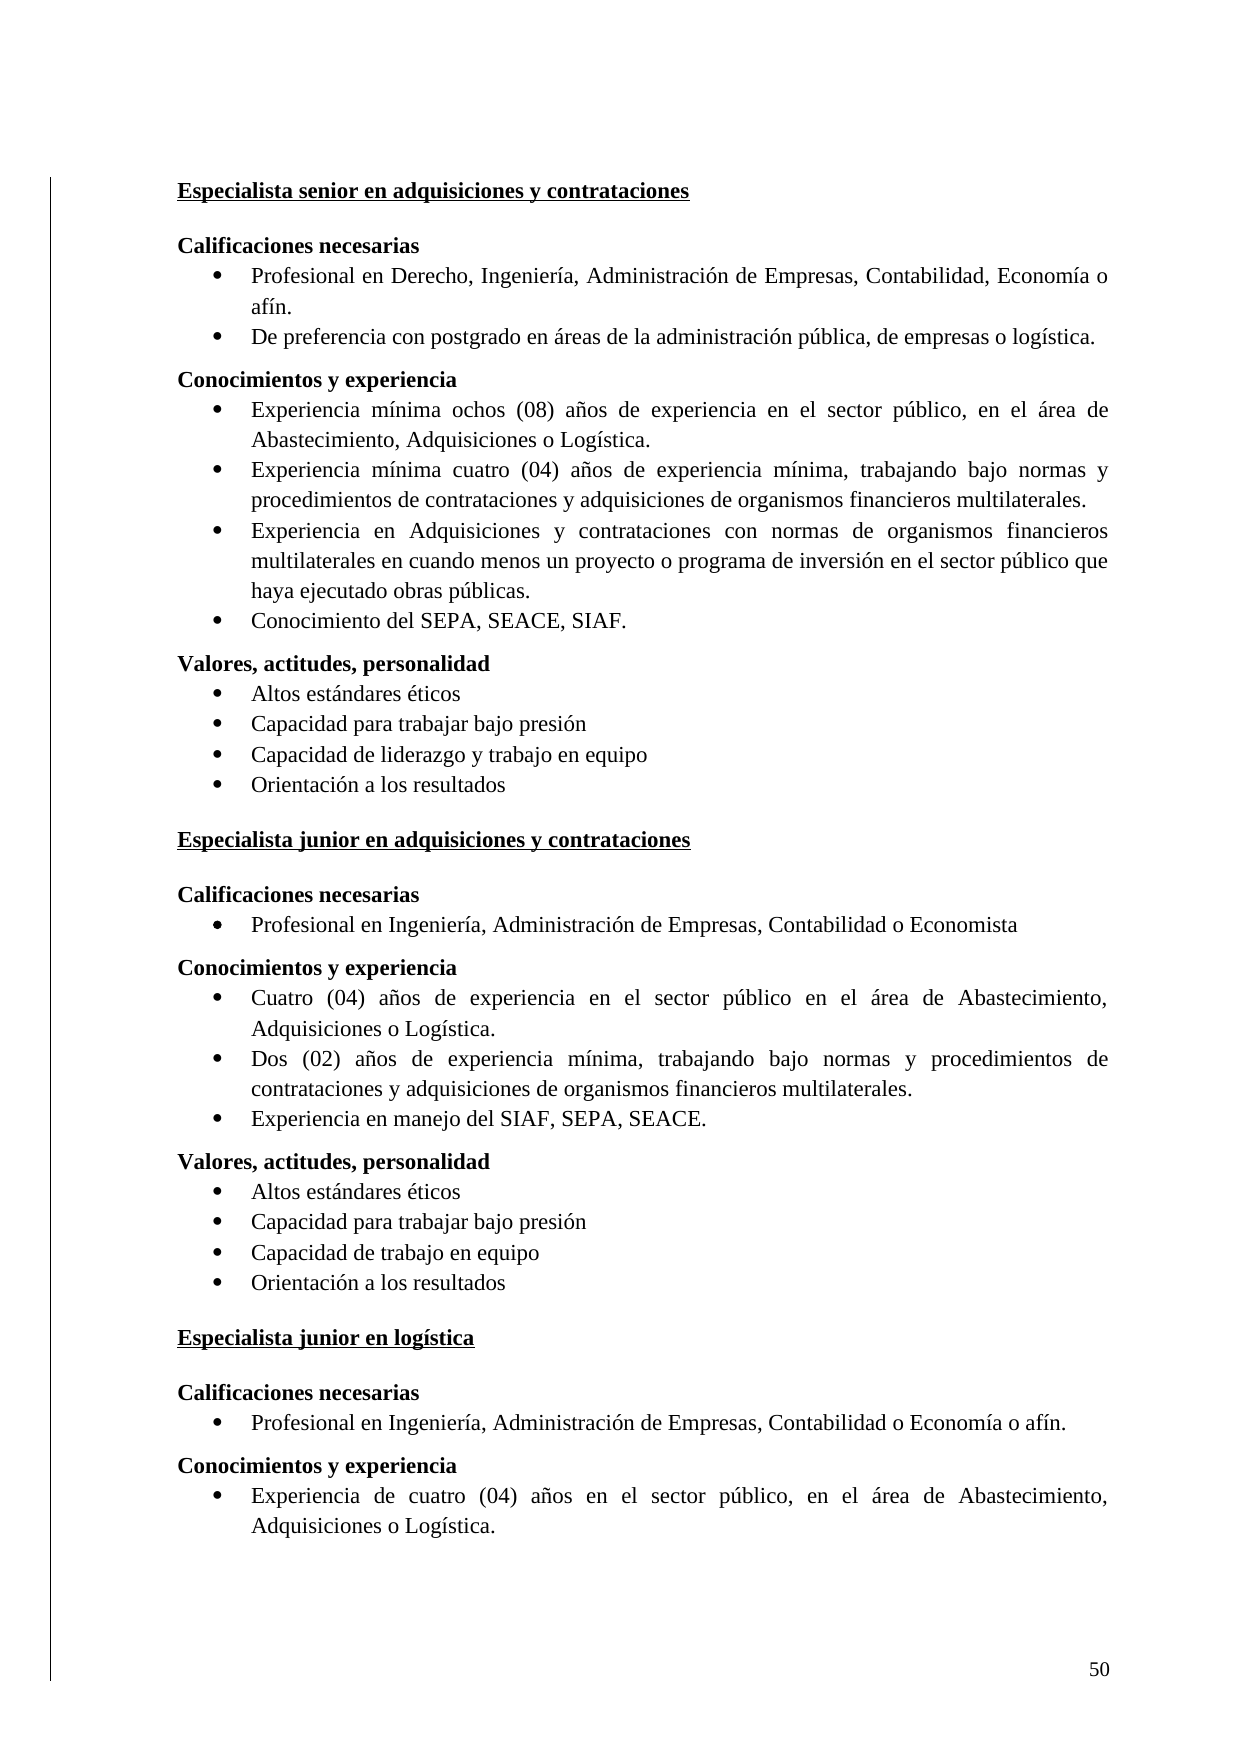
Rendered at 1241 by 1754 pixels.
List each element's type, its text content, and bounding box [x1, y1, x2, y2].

list Orientación a los resultados [213, 1269, 1110, 1295]
list Experiencia mínima cuatro (04) años de experiencia mínima, trabajando bajo normas y procedimientos de contrataciones y adquisiciones de organismos financieros multilaterales. [213, 456, 1110, 513]
text Conocimientos y experiencia [177, 366, 1110, 392]
list Profesional en Ingeniería, Administración de Empresas, Contabilidad o Economista [213, 912, 1110, 938]
list Experiencia en manejo del SIAF, SEPA, SEACE. [213, 1105, 1110, 1132]
list Conocimiento del SEPA, SEACE, SIAF. [213, 607, 1110, 634]
list Experiencia de cuatro (04) años en el sector público, en el área de Abastecimiento, Adquisiciones o Logística. [213, 1482, 1110, 1539]
subtitle Especialista senior en adquisiciones y contrataciones [177, 177, 1110, 203]
list Orientación a los resultados [213, 771, 1110, 797]
list De preferencia con postgrado en áreas de la administración pública, de empresas o logística. [213, 323, 1110, 349]
list Capacidad de trabajo en equipo [213, 1239, 1110, 1265]
text Conocimientos y experiencia [177, 954, 1110, 981]
text Calificaciones necesarias [177, 881, 1110, 908]
text Valores, actitudes, personalidad [177, 1148, 1110, 1174]
subtitle Especialista junior en adquisiciones y contrataciones [177, 826, 1110, 852]
list Capacidad de liderazgo y trabajo en equipo [213, 741, 1110, 767]
list Capacidad para trabajar bajo presión [213, 1208, 1110, 1235]
list Profesional en Derecho, Ingeniería, Administración de Empresas, Contabilidad, Economía o afín. [213, 263, 1110, 319]
text Conocimientos y experiencia [177, 1452, 1110, 1478]
subtitle Especialista junior en logística [177, 1324, 1110, 1350]
text Valores, actitudes, personalidad [177, 650, 1110, 676]
list Capacidad para trabajar bajo presión [213, 711, 1110, 737]
list Cuatro (04) años de experiencia en el sector público en el área de Abastecimiento, Adquisiciones o Logística. [213, 984, 1110, 1041]
list Altos estándares éticos [213, 1178, 1110, 1204]
list Altos estándares éticos [213, 680, 1110, 707]
text Calificaciones necesarias [177, 1379, 1110, 1406]
list Experiencia en Adquisiciones y contrataciones con normas de organismos financieros multilaterales en cuando menos un proyecto o programa de inversión en el sector público que haya ejecutado obras públicas. [213, 517, 1110, 603]
list Experiencia mínima ochos (08) años de experiencia en el sector público, en el área de Abastecimiento, Adquisiciones o Logística. [213, 396, 1110, 452]
list Profesional en Ingeniería, Administración de Empresas, Contabilidad o Economía o afín. [213, 1409, 1110, 1436]
text Calificaciones necesarias [177, 232, 1110, 259]
list Dos (02) años de experiencia mínima, trabajando bajo normas y procedimientos de contrataciones y adquisiciones de organismos financieros multilaterales. [213, 1045, 1110, 1101]
